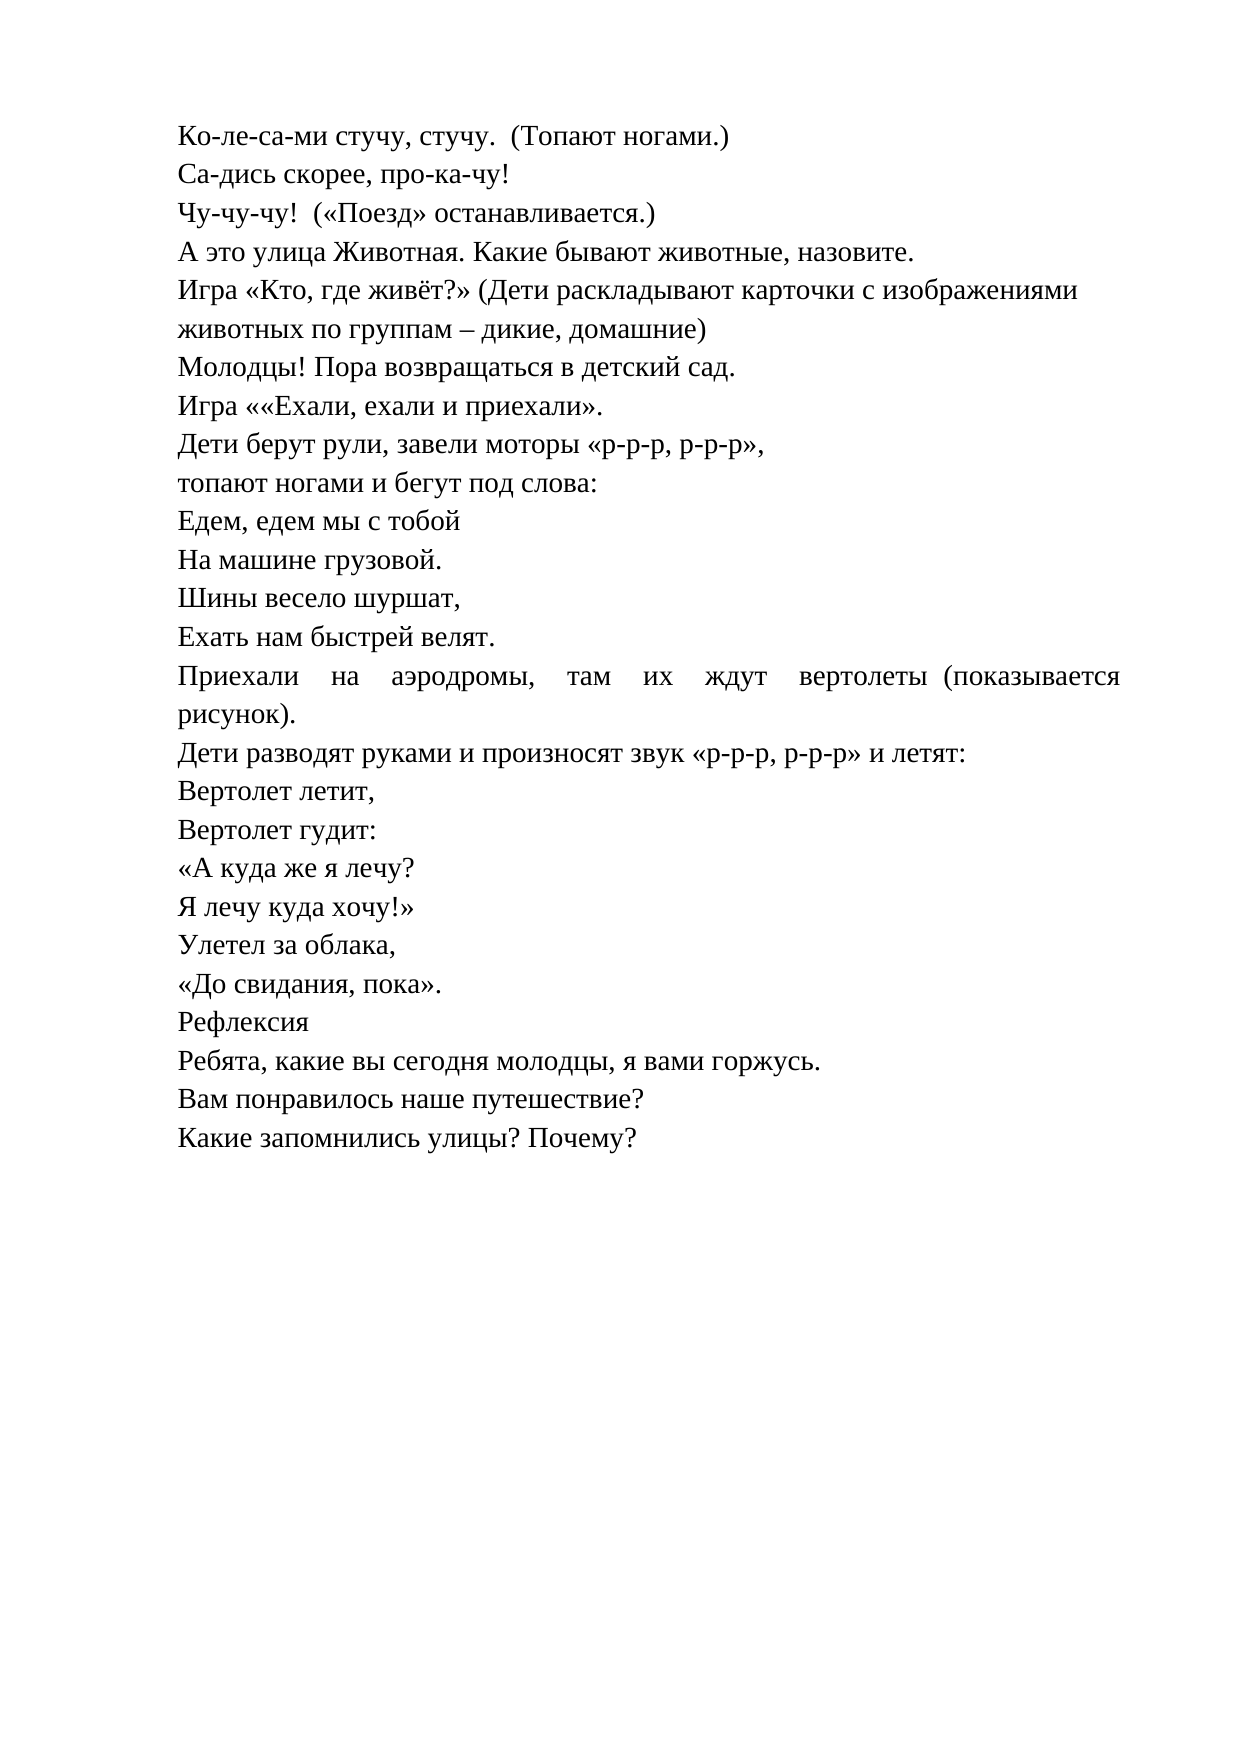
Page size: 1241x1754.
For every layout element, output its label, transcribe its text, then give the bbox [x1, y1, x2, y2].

text Чу-чу-чу! («Поезд» останавливается.) [177, 195, 1122, 229]
text «А куда же я лечу? [177, 850, 1122, 884]
text Вертолет летит, [177, 773, 1122, 807]
text «До свидания, пока». [177, 966, 1122, 999]
text Едем, едем мы с тобой [177, 503, 1122, 537]
text Дети берут рули, завели моторы «р-р-р, р-р-р», [177, 426, 1122, 460]
text Вертолет гудит: [177, 812, 1122, 845]
text А это улица Животная. Какие бывают животные, назовите. [177, 234, 1122, 267]
text Ехать нам быстрей велят. [177, 619, 1122, 653]
text Какие запомнились улицы? Почему? [177, 1120, 1122, 1154]
text Рефлексия [177, 1004, 1122, 1038]
text топают ногами и бегут под слова: [177, 465, 1122, 498]
text Са-дись скорее, про-ка-чу! [177, 157, 1122, 190]
text Молодцы! Пора возвращаться в детский сад. [177, 349, 1122, 383]
text Шины весело шуршат, [177, 581, 1122, 614]
text Приехали на аэродромы, там их ждут вертолеты (показывается рисунок). [177, 658, 1122, 730]
text Ребята, какие вы сегодня молодцы, я вами горжусь. [177, 1043, 1122, 1077]
text На машине грузовой. [177, 542, 1122, 576]
text Игра ««Ехали, ехали и приехали». [177, 388, 1122, 421]
text Игра «Кто, где живёт?» (Дети раскладывают карточки с изображениями животных по группам – дикие, домашние) [177, 272, 1122, 344]
text Я лечу куда хочу!» [177, 889, 1122, 922]
text Вам понравилось наше путешествие? [177, 1082, 1122, 1115]
text Улетел за облака, [177, 927, 1122, 961]
text Дети разводят руками и произносят звук «р-р-р, р-р-р» и летят: [177, 735, 1122, 768]
text Ко-ле-са-ми стучу, стучу. (Топают ногами.) [177, 118, 1122, 152]
